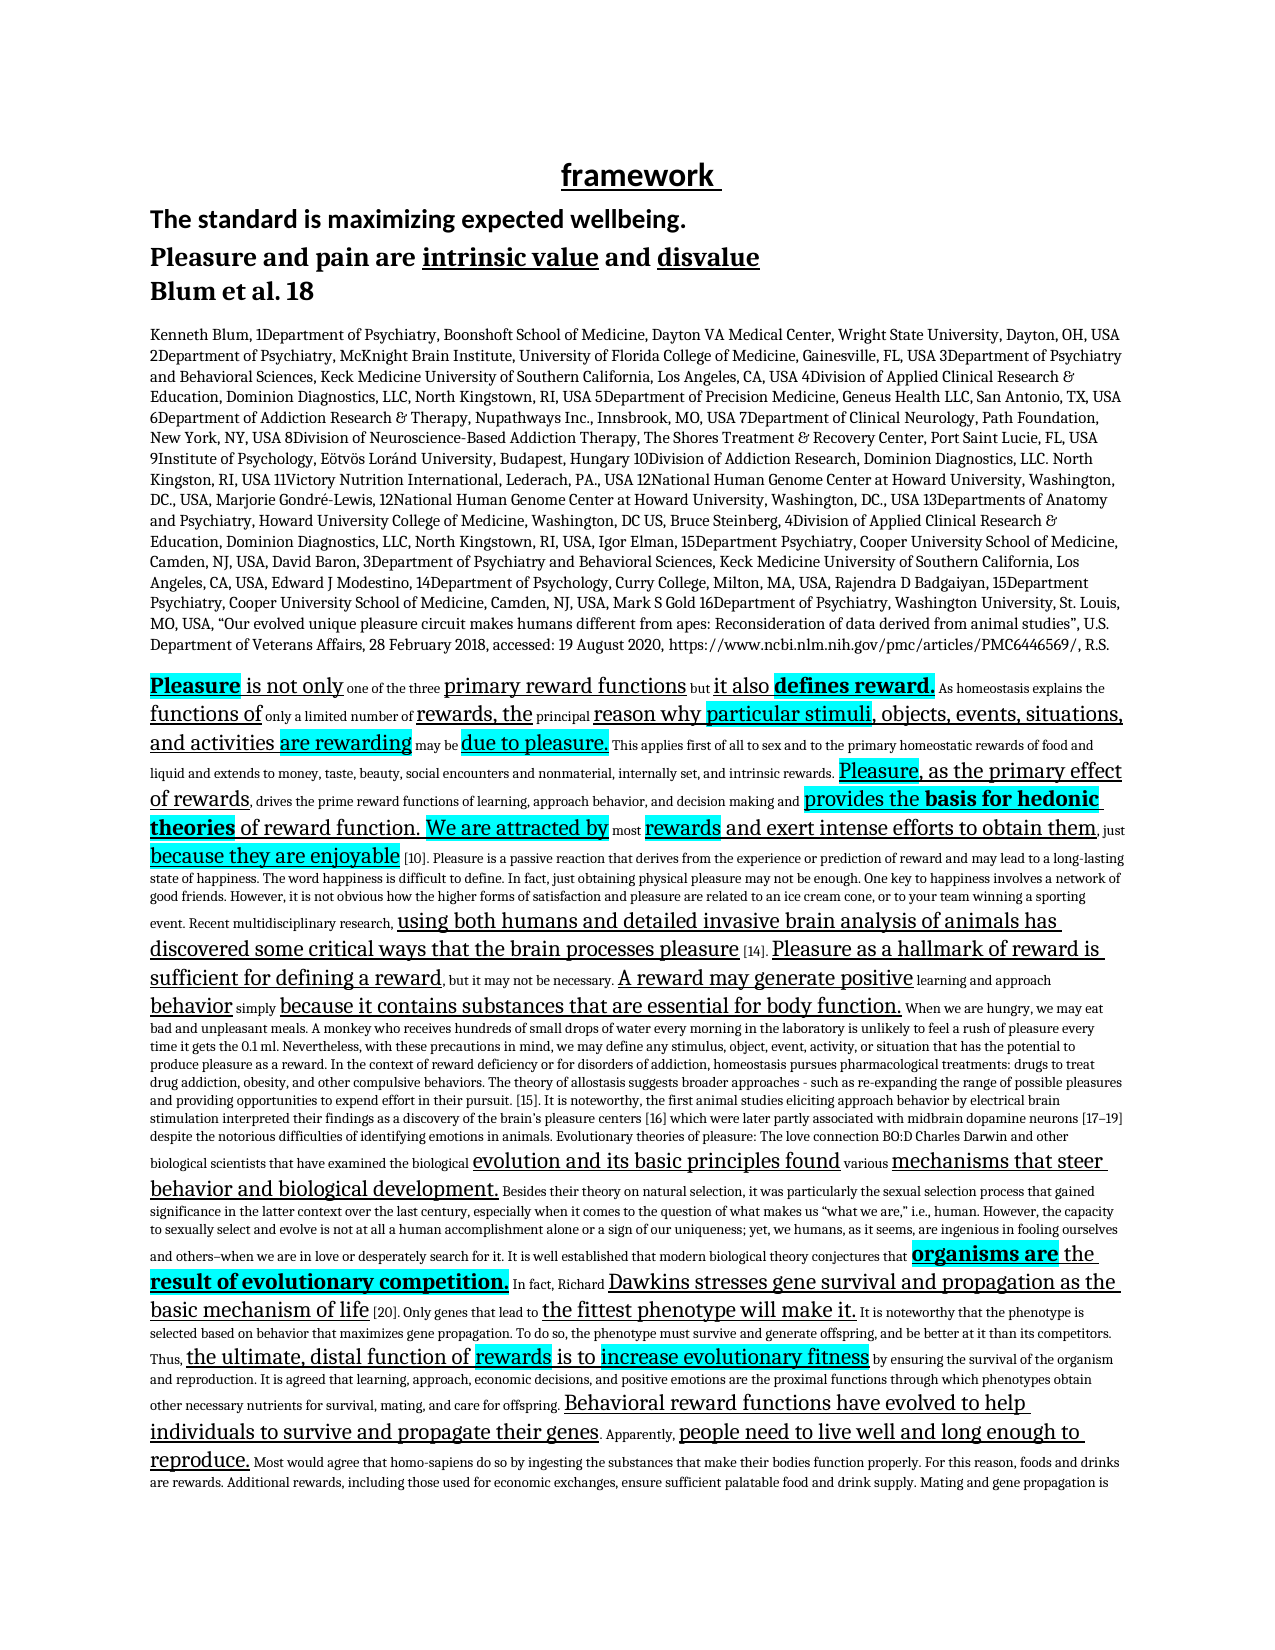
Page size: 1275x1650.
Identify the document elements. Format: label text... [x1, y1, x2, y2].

text Blum et al. 18 [150, 276, 1125, 307]
subtitle framework [150, 154, 1125, 195]
subtitle The standard is maximizing expected wellbeing. [150, 202, 1125, 235]
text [150, 672, 1125, 1491]
text Pleasure and pain are intrinsic value and disvalue [150, 242, 1125, 273]
text Kenneth Blum, 1Department of Psychiatry, Boonshoft School of Medicine, Dayton VA Medical Center, Wright State University, Dayton, OH, USA 2Department of Psychiatry, McKnight Brain Institute, University of Florida College of Medicine, Gainesville, FL, USA 3Department of Psychiatry and Behavioral Sciences, Keck Medicine University of Southern California, Los Angeles, CA, USA 4Division of Applied Clinical Research & Education, Dominion Diagnostics, LLC, North Kingstown, RI, USA 5Department of Precision Medicine, Geneus Health LLC, San Antonio, TX, USA 6Department of Addiction Research & Therapy, Nupathways Inc., Innsbrook, MO, USA 7Department of Clinical Neurology, Path Foundation, New York, NY, USA 8Division of Neuroscience-Based Addiction Therapy, The Shores Treatment & Recovery Center, Port Saint Lucie, FL, USA 9Institute of Psychology, Eötvös Loránd University, Budapest, Hungary 10Division of Addiction Research, Dominion Diagnostics, LLC. North Kingston, RI, USA 11Victory Nutrition International, Lederach, PA., USA 12National Human Genome Center at Howard University, Washington, DC., USA, Marjorie Gondré-Lewis, 12National Human Genome Center at Howard University, Washington, DC., USA 13Departments of Anatomy and Psychiatry, Howard University College of Medicine, Washington, DC US, Bruce Steinberg, 4Division of Applied Clinical Research & Education, Dominion Diagnostics, LLC, North Kingstown, RI, USA, Igor Elman, 15Department Psychiatry, Cooper University School of Medicine, Camden, NJ, USA, David Baron, 3Department of Psychiatry and Behavioral Sciences, Keck Medicine University of Southern California, Los Angeles, CA, USA, Edward J Modestino, 14Department of Psychology, Curry College, Milton, MA, USA, Rajendra D Badgaiyan, 15Department Psychiatry, Cooper University School of Medicine, Camden, NJ, USA, Mark S Gold 16Department of Psychiatry, Washington University, St. Louis, MO, USA, “Our evolved unique pleasure circuit makes humans different from apes: Reconsideration of data derived from animal studies”, U.S. Department of Veterans Affairs, 28 February 2018, accessed: 19 August 2020, https://www.ncbi.nlm.nih.gov/pmc/articles/PMC6446569/, R.S. [150, 326, 1125, 654]
